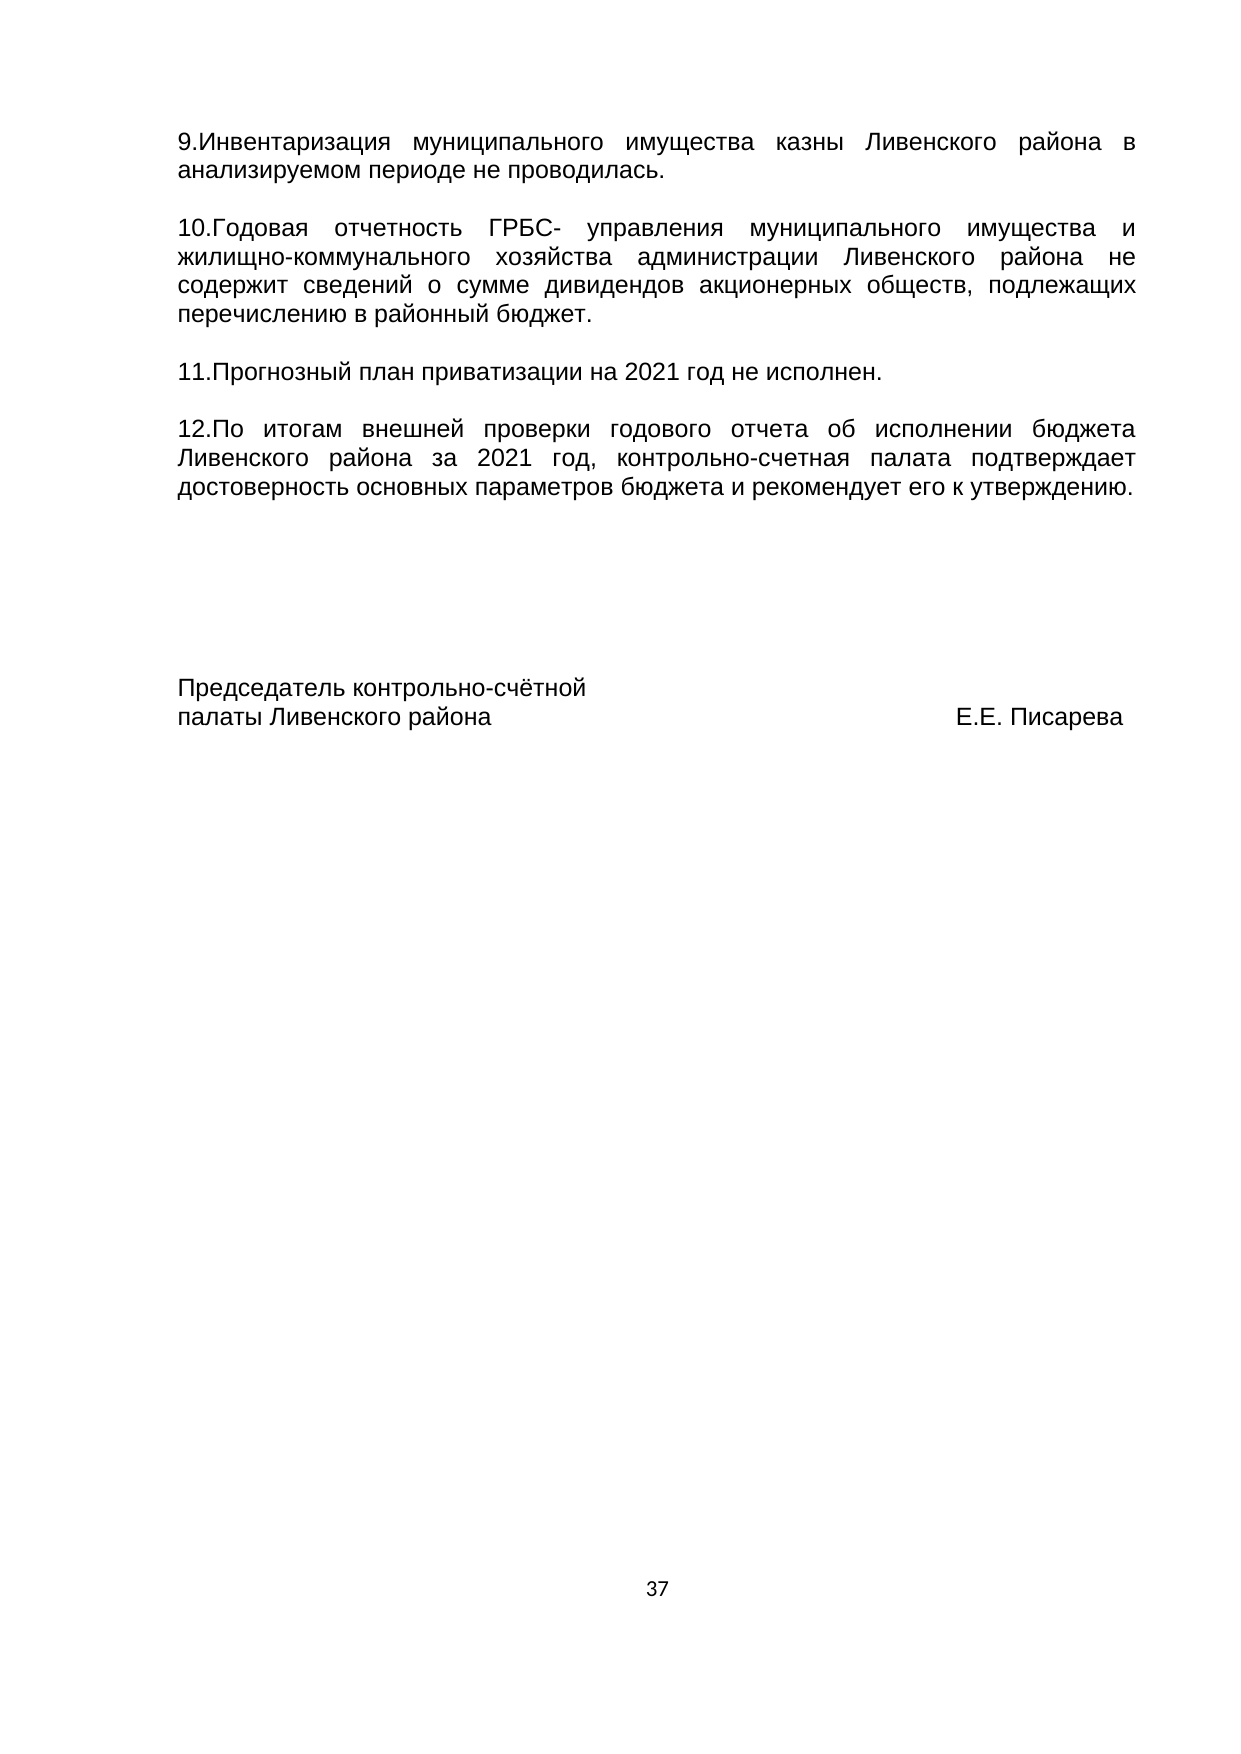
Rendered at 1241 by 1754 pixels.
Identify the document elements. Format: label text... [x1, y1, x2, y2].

text 11.Прогнозный план приватизации на 2021 год не исполнен. [177, 356, 1137, 385]
title палаты Ливенского района Е.Е. Писарева [177, 701, 1137, 730]
title Председатель контрольно-счётной [177, 673, 1137, 701]
text 9.Инвентаризация муниципального имущества казны Ливенского района в анализируемом периоде не проводилась. [177, 126, 1137, 184]
title 12.По итогам внешней проверки годового отчета об исполнении бюджета Ливенского района за 2021 год, контрольно-счетная палата подтверждает достоверность основных параметров бюджета и рекомендует его к утверждению. [177, 414, 1137, 500]
text 10.Годовая отчетность ГРБС- управления муниципального имущества и жилищно-коммунального хозяйства администрации Ливенского района не содержит сведений о сумме дивидендов акционерных обществ, подлежащих перечислению в районный бюджет. [177, 213, 1137, 328]
